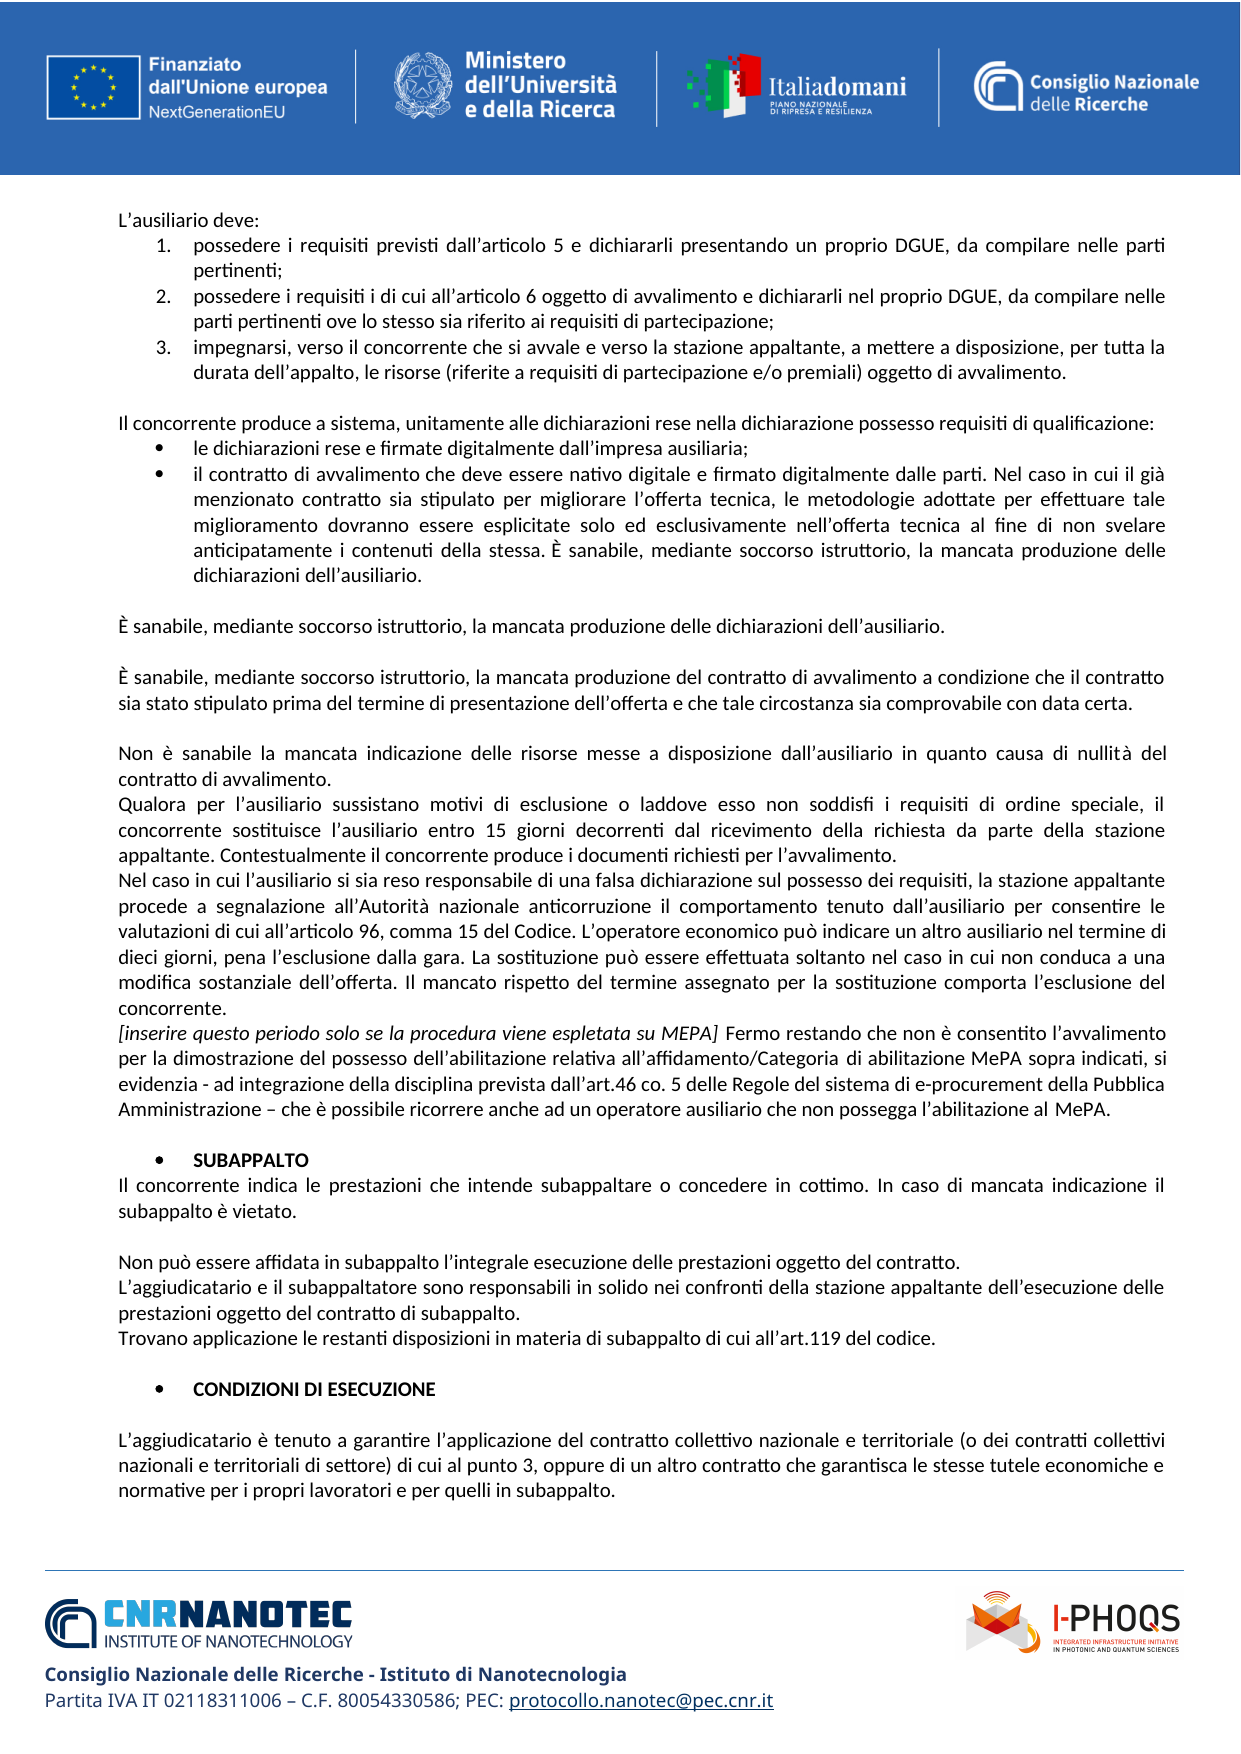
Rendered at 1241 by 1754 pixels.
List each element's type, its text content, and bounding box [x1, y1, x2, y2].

list le dichiarazioni rese e firmate digitalmente dall’impresa ausiliaria; [156, 436, 1167, 461]
list impegnarsi, verso il concorrente che si avvale e verso la stazione appaltante, a mettere a disposizione, per tutta la durata dell’appalto, le risorse (riferite a requisiti di partecipazione e/o premiali) oggetto di avvalimento. [156, 334, 1167, 385]
text Trovano applicazione le restanti disposizioni in materia di subappalto di cui all’art.119 del codice. [118, 1325, 1167, 1351]
text L’ausiliario deve: [118, 207, 1167, 232]
text Non è sanabile la mancata indicazione delle risorse messe a disposizione dall’ausiliario in quanto causa di nullità del contratto di avvalimento. [118, 741, 1167, 791]
text Il concorrente produce a sistema, unitamente alle dichiarazioni rese nella dichiarazione possesso requisiti di qualificazione: [118, 410, 1167, 436]
text Il concorrente indica le prestazioni che intende subappaltare o concedere in cottimo. In caso di mancata indicazione il subappalto è vietato. [118, 1173, 1167, 1223]
list CONDIZIONI DI ESECUZIONE [156, 1376, 1167, 1401]
text L’aggiudicatario e il subappaltatore sono responsabili in solido nei confronti della stazione appaltante dell’esecuzione delle prestazioni oggetto del contratto di subappalto. [118, 1274, 1167, 1325]
list il contratto di avvalimento che deve essere nativo digitale e firmato digitalmente dalle parti. Nel caso in cui il già menzionato contratto sia stipulato per migliorare l’offerta tecnica, le metodologie adottate per effettuare tale miglioramento dovranno essere esplicitate solo ed esclusivamente nell’offerta tecnica al fine di non svelare anticipatamente i contenuti della stessa. È sanabile, mediante soccorso istruttorio, la mancata produzione delle dichiarazioni dell’ausiliario. [156, 461, 1167, 588]
picture [0, 2, 1241, 175]
list possedere i requisiti previsti dall’articolo 5 e dichiararli presentando un proprio DGUE, da compilare nelle parti pertinenti; [156, 232, 1167, 283]
text Nel caso in cui l’ausiliario si sia reso responsabile di una falsa dichiarazione sul possesso dei requisiti, la stazione appaltante procede a segnalazione all’Autorità nazionale anticorruzione il comportamento tenuto dall’ausiliario per consentire le valutazioni di cui all’articolo 96, comma 15 del Codice. L’operatore economico può indicare un altro ausiliario nel termine di dieci giorni, pena l’esclusione dalla gara. La sostituzione può essere effettuata soltanto nel caso in cui non conduca a una modifica sostanziale dell’offerta. Il mancato rispetto del termine assegnato per la sostituzione comporta l’esclusione del concorrente. [118, 868, 1167, 1020]
text È sanabile, mediante soccorso istruttorio, la mancata produzione del contratto di avvalimento a condizione che il contratto sia stato stipulato prima del termine di presentazione dell’offerta e che tale circostanza sia comprovabile con data certa. [118, 664, 1167, 715]
list possedere i requisiti i di cui all’articolo 6 oggetto di avvalimento e dichiararli nel proprio DGUE, da compilare nelle parti pertinenti ove lo stesso sia riferito ai requisiti di partecipazione; [156, 283, 1167, 334]
text È sanabile, mediante soccorso istruttorio, la mancata produzione delle dichiarazioni dell’ausiliario. [118, 613, 1167, 639]
text L’aggiudicatario è tenuto a garantire l’applicazione del contratto collettivo nazionale e territoriale (o dei contratti collettivi nazionali e territoriali di settore) di cui al punto 3, oppure di un altro contratto che garantisca le stesse tutele economiche e normative per i propri lavoratori e per quelli in subappalto. [118, 1427, 1167, 1503]
list SUBAPPALTO [156, 1147, 1167, 1173]
text Qualora per l’ausiliario sussistano motivi di esclusione o laddove esso non soddisfi i requisiti di ordine speciale, il concorrente sostituisce l’ausiliario entro 15 giorni decorrenti dal ricevimento della richiesta da parte della stazione appaltante. Contestualmente il concorrente produce i documenti richiesti per l’avvalimento. [118, 791, 1167, 868]
picture [955, 1586, 1184, 1660]
text [inserire questo periodo solo se la procedura viene espletata su MEPA] Fermo restando che non è consentito l’avvalimento per la dimostrazione del possesso dell’abilitazione relativa all’affidamento/Categoria di abilitazione MePA sopra indicati, si evidenzia - ad integrazione della disciplina prevista dall’art.46 co. 5 delle Regole del sistema di e-procurement della Pubblica Amministrazione – che è possibile ricorrere anche ad un operatore ausiliario che non possegga l’abilitazione al MePA. [118, 1020, 1167, 1122]
picture [45, 1595, 353, 1652]
text Non può essere affidata in subappalto l’integrale esecuzione delle prestazioni oggetto del contratto. [118, 1249, 1167, 1274]
